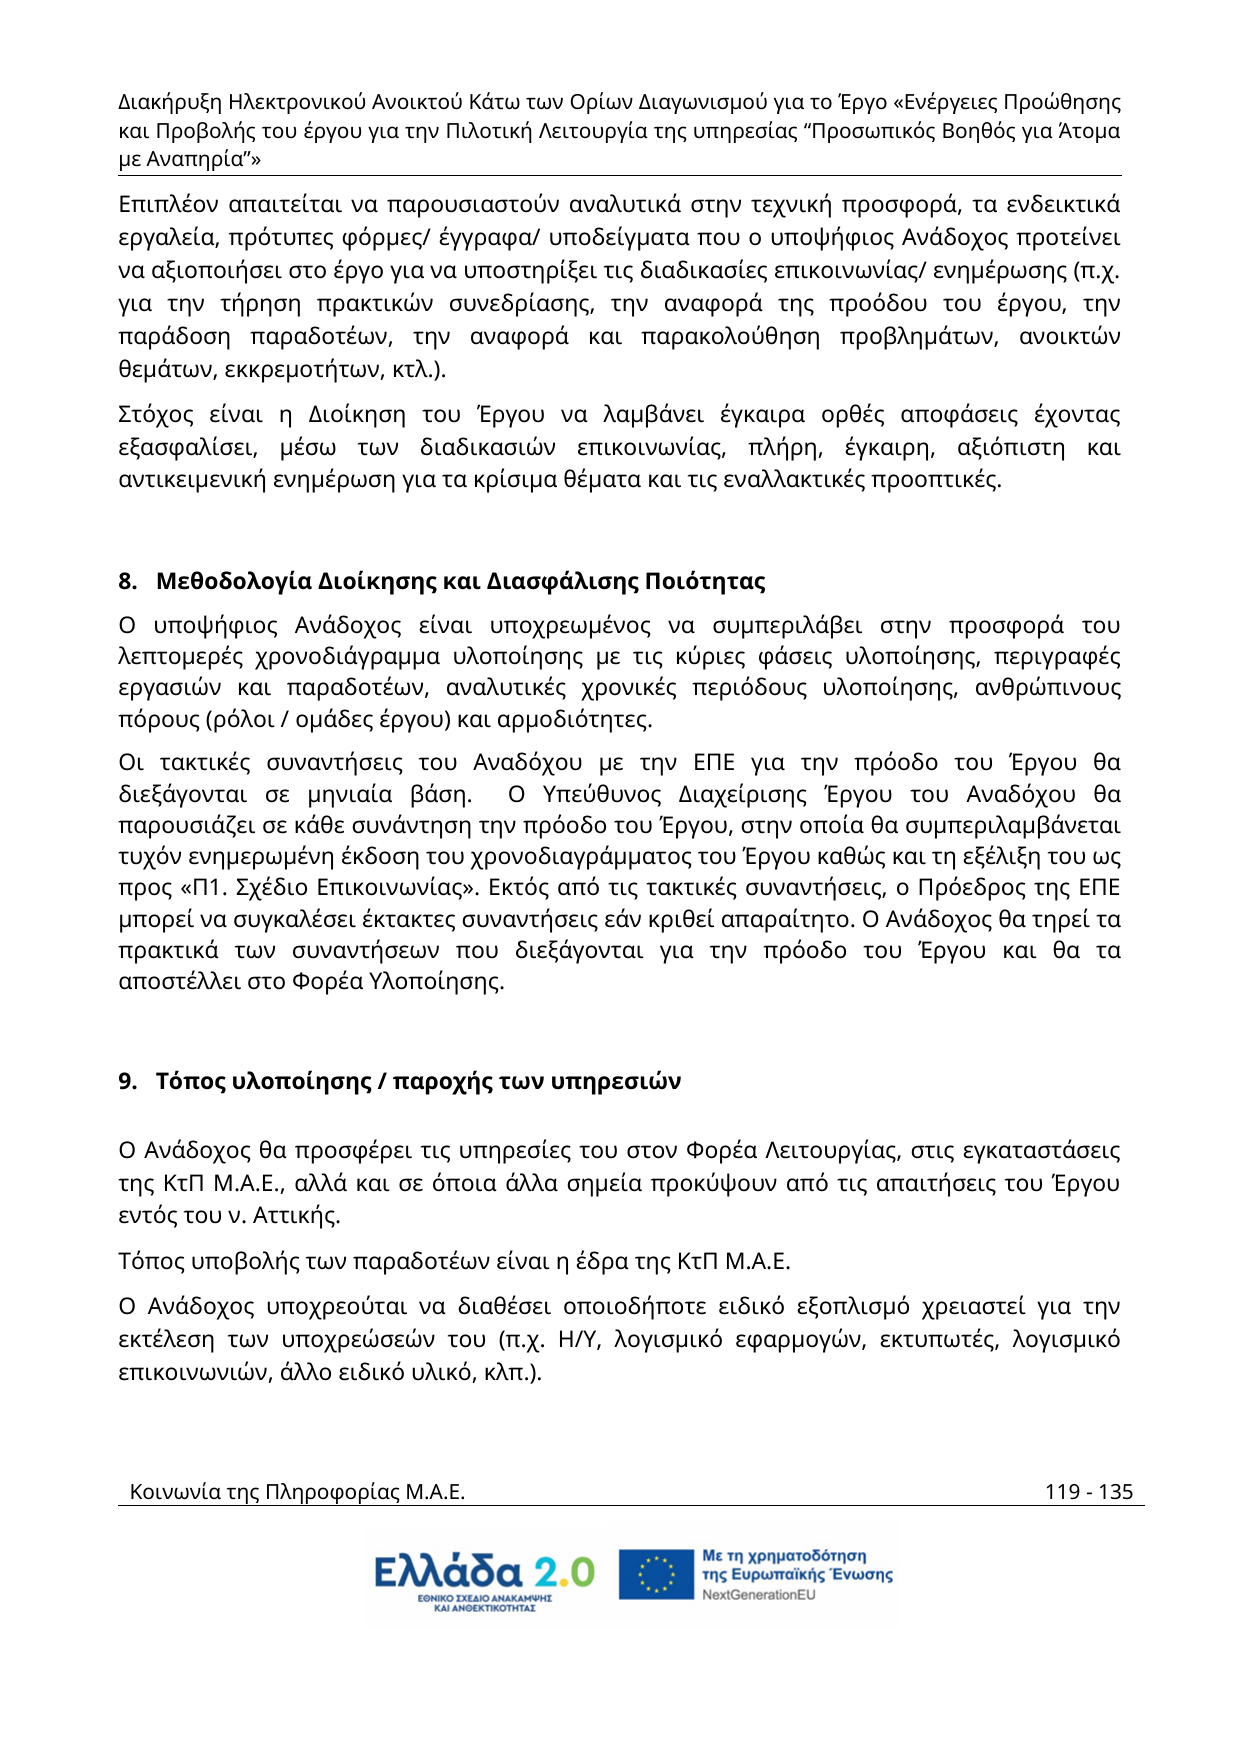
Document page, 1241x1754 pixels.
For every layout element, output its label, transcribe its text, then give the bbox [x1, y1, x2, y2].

text Τόπος υποβολής των παραδοτέων είναι η έδρα της ΚτΠ Μ.Α.Ε. [118, 1245, 1122, 1276]
text Στόχος είναι η Διοίκηση του Έργου να λαμβάνει έγκαιρα ορθές αποφάσεις έχοντας εξασφαλίσει, μέσω των διαδικασιών επικοινωνίας, πλήρη, έγκαιρη, αξιόπιστη και αντικειμενική ενημέρωση για τα κρίσιμα θέματα και τις εναλλακτικές προοπτικές. [118, 398, 1122, 495]
picture [363, 1518, 900, 1629]
text Επιπλέον απαιτείται να παρουσιαστούν αναλυτικά στην τεχνική προσφορά, τα ενδεικτικά εργαλεία, πρότυπες φόρμες/ έγγραφα/ υποδείγματα που ο υποψήφιος Ανάδοχος προτείνει να αξιοποιήσει στο έργο για να υποστηρίξει τις διαδικασίες επικοινωνίας/ ενημέρωσης (π.χ. για την τήρηση πρακτικών συνεδρίασης, την αναφορά της προόδου του έργου, την παράδοση παραδοτέων, την αναφορά και παρακολούθηση προβλημάτων, ανοικτών θεμάτων, εκκρεμοτήτων, κτλ.). [118, 188, 1122, 384]
text Ο Ανάδοχος υποχρεούται να διαθέσει οποιοδήποτε ειδικό εξοπλισμό χρειαστεί για την εκτέλεση των υποχρεώσεών του (π.χ. Η/Υ, λογισμικό εφαρμογών, εκτυπωτές, λογισμικό επικοινωνιών, άλλο ειδικό υλικό, κλπ.). [118, 1290, 1122, 1387]
text Ο υποψήφιος Ανάδοχος είναι υποχρεωμένος να συμπεριλάβει στην προσφορά του λεπτομερές χρονοδιάγραμμα υλοποίησης με τις κύριες φάσεις υλοποίησης, περιγραφές εργασιών και παραδοτέων, αναλυτικές χρονικές περιόδους υλοποίησης, ανθρώπινους πόρους (ρόλοι / ομάδες έργου) και αρμοδιότητες. [118, 609, 1122, 734]
subtitle Μεθοδολογία Διοίκησης και Διασφάλισης Ποιότητας [118, 565, 1122, 596]
subtitle Τόπος υλοποίησης / παροχής των υπηρεσιών [118, 1065, 1122, 1096]
text Ο Ανάδοχος θα προσφέρει τις υπηρεσίες του στον Φορέα Λειτουργίας, στις εγκαταστάσεις της ΚτΠ Μ.Α.Ε., αλλά και σε όποια άλλα σημεία προκύψουν από τις απαιτήσεις του Έργου εντός του ν. Αττικής. [118, 1134, 1122, 1231]
text Οι τακτικές συναντήσεις του Αναδόχου με την ΕΠΕ για την πρόοδο του Έργου θα διεξάγονται σε μηνιαία βάση. Ο Υπεύθυνος Διαχείρισης Έργου του Αναδόχου θα παρουσιάζει σε κάθε συνάντηση την πρόοδο του Έργου, στην οποία θα συμπεριλαμβάνεται τυχόν ενημερωμένη έκδοση του χρονοδιαγράμματος του Έργου καθώς και τη εξέλιξη του ως προς «Π1. Σχέδιο Επικοινωνίας». Εκτός από τις τακτικές συναντήσεις, ο Πρόεδρος της ΕΠΕ μπορεί να συγκαλέσει έκτακτες συναντήσεις εάν κριθεί απαραίτητο. Ο Ανάδοχος θα τηρεί τα πρακτικά των συναντήσεων που διεξάγονται για την πρόοδο του Έργου και θα τα αποστέλλει στο Φορέα Υλοποίησης. [118, 746, 1122, 996]
